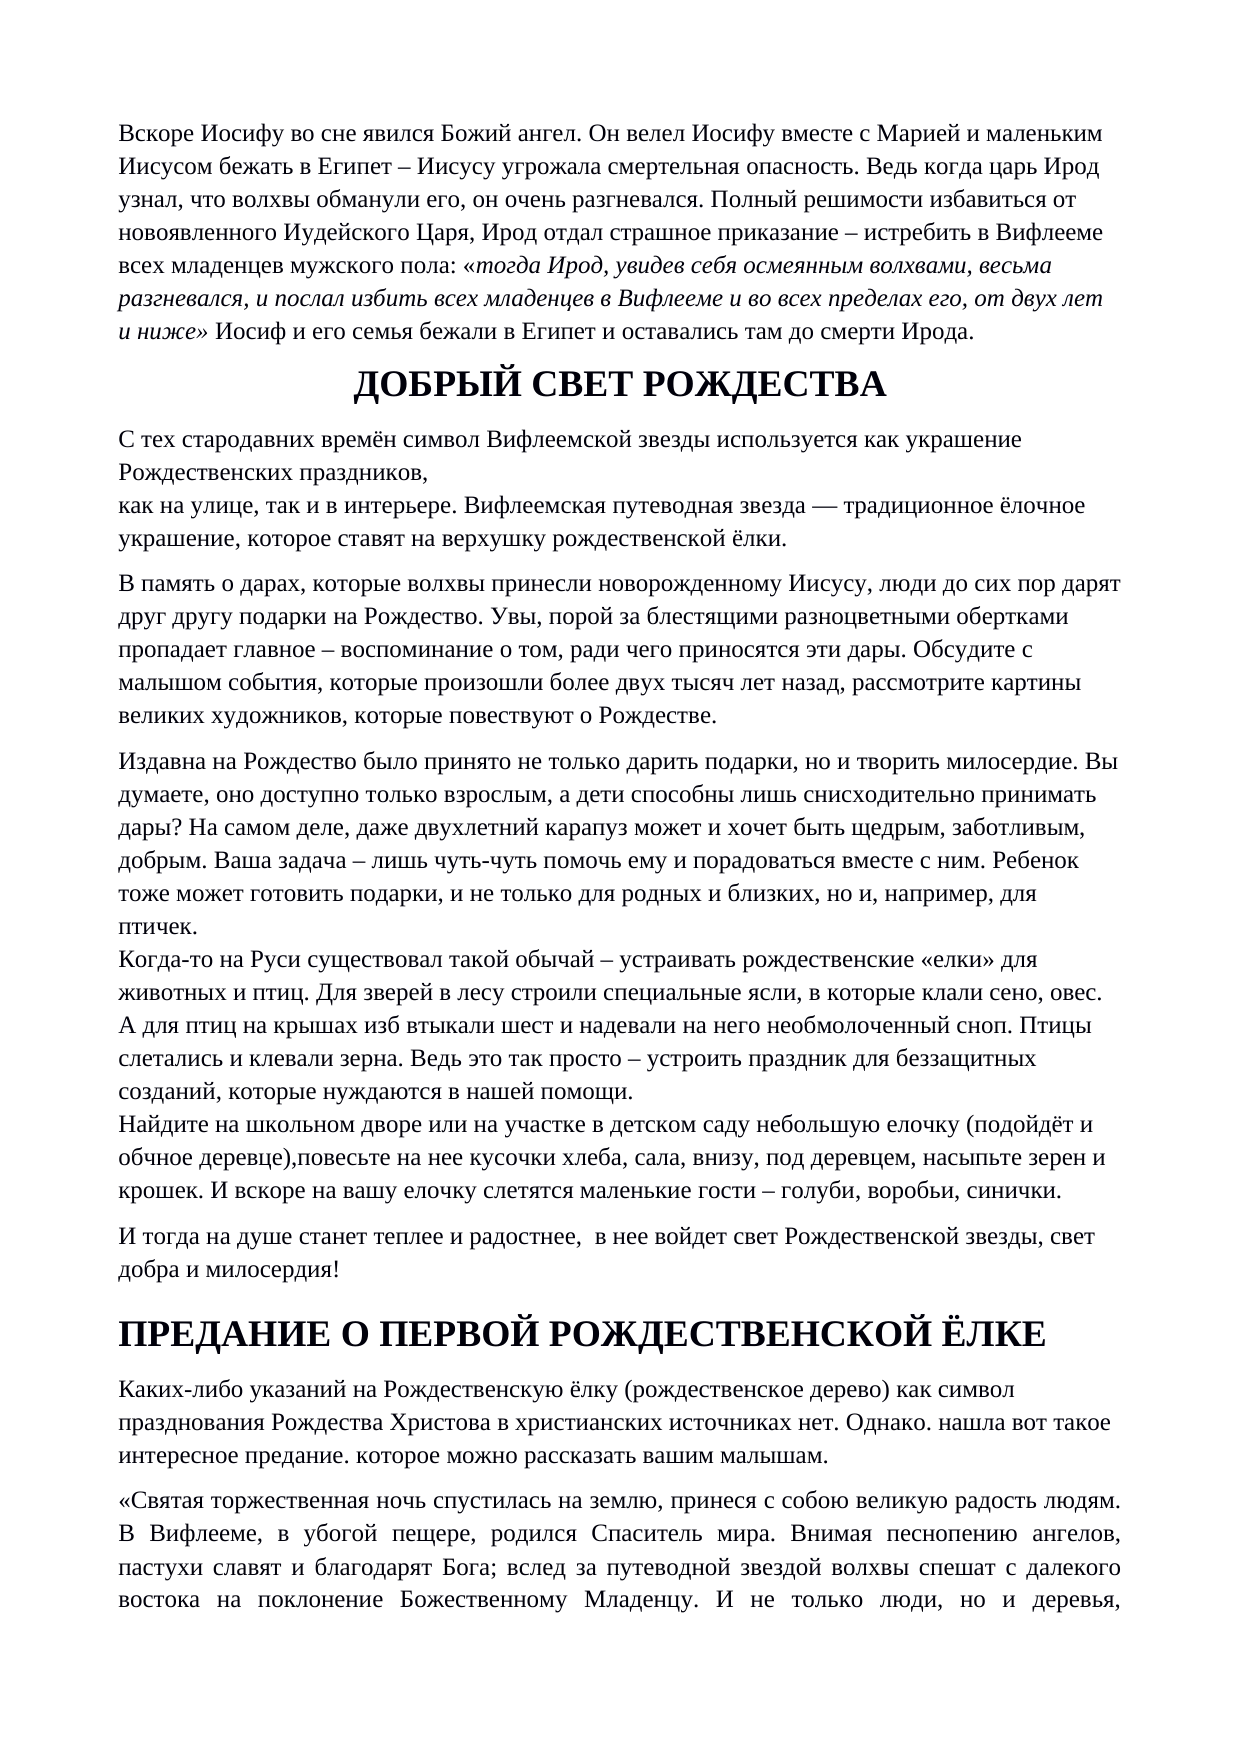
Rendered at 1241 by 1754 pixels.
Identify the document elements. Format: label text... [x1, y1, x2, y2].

text Издавна на Рождество было принято не только дарить подарки, но и творить милосердие. Вы думаете, оно доступно только взрослым, а дети способны лишь снисходительно принимать дары? На самом деле, даже двухлетний карапуз может и хочет быть щедрым, заботливым, добрым. Ваша задача – лишь чуть-чуть помочь ему и порадоваться вместе с ним. Ребенок тоже может готовить подарки, и не только для родных и близких, но и, например, для птичек. Когда-то на Руси существовал такой обычай – устраивать рождественские «елки» для животных и птиц. Для зверей в лесу строили специальные ясли, в которые клали сено, овес. А для птиц на крышах изб втыкали шест и надевали на него необмолоченный сноп. Птицы слетались и клевали зерна. Ведь это так просто – устроить праздник для беззащитных созданий, которые нуждаются в нашей помощи. Найдите на школьном дворе или на участке в детском саду небольшую елочку (подойдёт и обчное деревце),повесьте на нее кусочки хлеба, сала, внизу, под деревцем, насыпьте зерен и крошек. И вскоре на вашу елочку слетятся маленькие гости – голуби, воробьи, синички. [118, 746, 1122, 1204]
subtitle ПРЕДАНИЕ О ПЕРВОЙ РОЖДЕСТВЕНСКОЙ ЁЛКЕ [118, 1312, 1122, 1355]
text Каких-либо указаний на Рождественскую ёлку (рождественское дерево) как символ празднования Рождества Христова в христианских источниках нет. Однако. нашла вот такое интересное предание. которое можно рассказать вашим малышам. [118, 1374, 1122, 1469]
text С тех стародавних времён символ Вифлеемской звезды используется как украшение Рождественских праздников, как на улице, так и в интерьере. Вифлеемская путеводная звезда — традиционное ёлочное украшение, которое ставят на верхушку рождественской ёлки. [118, 424, 1122, 552]
text И тогда на душе станет теплее и радостнее, в нее войдет свет Рождественской звезды, свет добра и милосердия! [118, 1221, 1122, 1283]
text Вскоре Иосифу во сне явился Божий ангел. Он велел Иосифу вместе с Марией и маленьким Иисусом бежать в Египет – Иисусу угрожала смертельная опасность. Ведь когда царь Ирод узнал, что волхвы обманули его, он очень разгневался. Полный решимости избавиться от новоявленного Иудейского Царя, Ирод отдал страшное приказание – истребить в Вифлееме всех младенцев мужского пола: «тогда Ирод, увидев себя осмеянным волхвами, весьма разгневался, и послал избить всех младенцев в Вифлееме и во всех пределах его, от двух лет и ниже» Иосиф и его семья бежали в Египет и оставались там до смерти Ирода. [118, 118, 1122, 345]
text ДОБРЫЙ СВЕТ РОЖДЕСТВА [118, 362, 1122, 405]
text В память о дарах, которые волхвы принесли новорожденному Иисусу, люди до сих пор дарят друг другу подарки на Рождество. Увы, порой за блестящими разноцветными обертками пропадает главное – воспоминание о том, ради чего приносятся эти дары. Обсудите с малышом события, которые произошли более двух тысяч лет назад, рассмотрите картины великих художников, которые повествуют о Рождестве. [118, 568, 1122, 729]
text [118, 1486, 1122, 1613]
